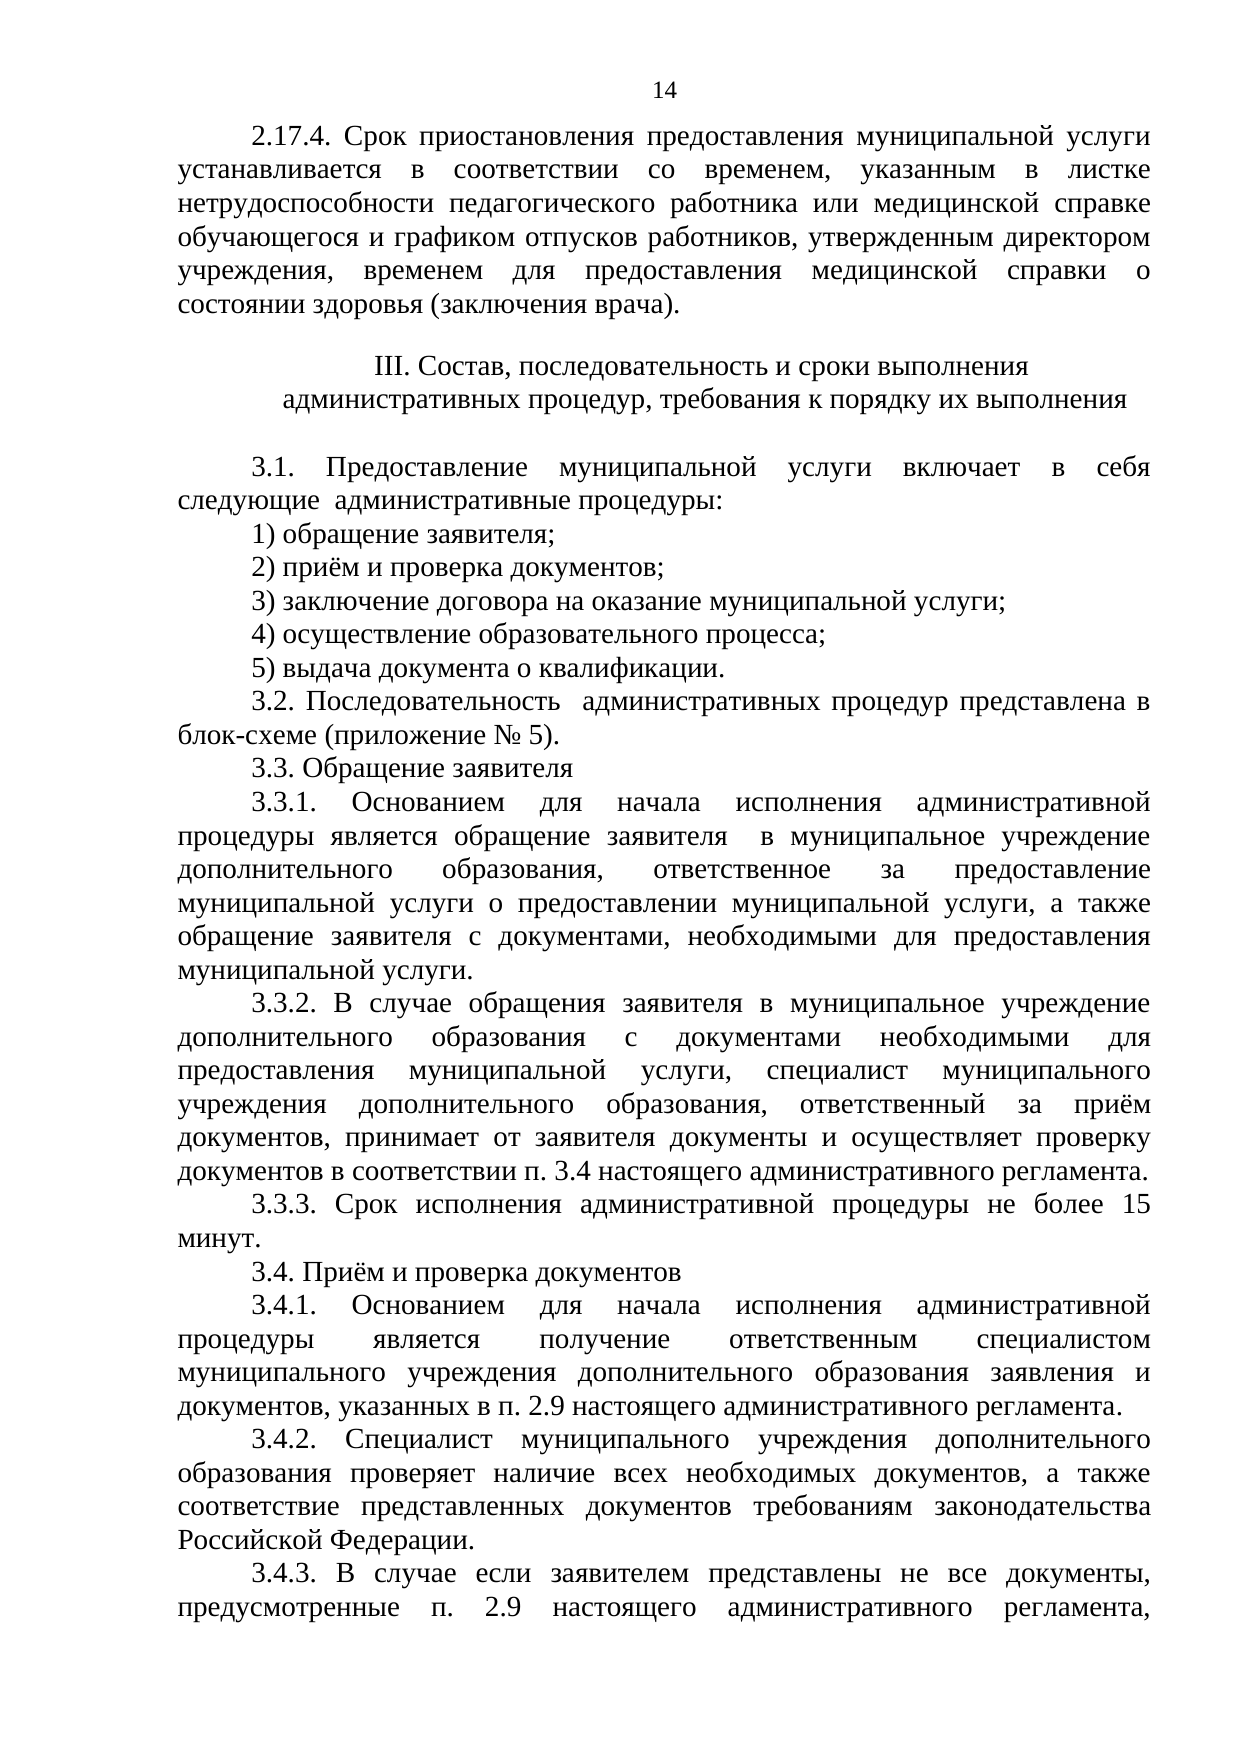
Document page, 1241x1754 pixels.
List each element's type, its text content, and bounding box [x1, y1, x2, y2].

text 2) приём и проверка документов; [177, 549, 1152, 583]
text административных процедур, требования к порядку их выполнения [177, 382, 1152, 415]
text 3) заключение договора на оказание муниципальной услуги; [177, 583, 1152, 616]
text 3.2. Последовательность административных процедур представлена в блок-схеме (приложение № 5). [177, 683, 1152, 751]
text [177, 1556, 1152, 1623]
text 3.3.2. В случае обращения заявителя в муниципальное учреждение дополнительного образования с документами необходимыми для предоставления муниципальной услуги, специалист муниципального учреждения дополнительного образования, ответственный за приём документов, принимает от заявителя документы и осуществляет проверку документов в соответствии п. 3.4 настоящего административного регламента. [177, 985, 1152, 1187]
text 5) выдача документа о квалификации. [177, 650, 1152, 683]
text III. Состав, последовательность и сроки выполнения [177, 348, 1152, 382]
text 3.4.2. Специалист муниципального учреждения дополнительного образования проверяет наличие всех необходимых документов, а также соответствие представленных документов требованиям законодательства Российской Федерации. [177, 1421, 1152, 1556]
text 4) осуществление образовательного процесса; [177, 616, 1152, 650]
text 3.4. Приём и проверка документов [177, 1254, 1152, 1287]
text 3.3.1. Основанием для начала исполнения административной процедуры является обращение заявителя в муниципальное учреждение дополнительного образования, ответственное за предоставление муниципальной услуги о предоставлении муниципальной услуги, а также обращение заявителя с документами, необходимыми для предоставления муниципальной услуги. [177, 784, 1152, 985]
text 3.4.1. Основанием для начала исполнения административной процедуры является получение ответственным специалистом муниципального учреждения дополнительного образования заявления и документов, указанных в п. 2.9 настоящего административного регламента. [177, 1287, 1152, 1421]
text 3.3.3. Срок исполнения административной процедуры не более 15 минут. [177, 1187, 1152, 1254]
text 3.3. Обращение заявителя [177, 751, 1152, 784]
text 2.17.4. Срок приостановления предоставления муниципальной услуги устанавливается в соответствии со временем, указанным в листке нетрудоспособности педагогического работника или медицинской справке обучающегося и графиком отпусков работников, утвержденным директором учреждения, временем для предоставления медицинской справки о состоянии здоровья (заключения врача). [177, 118, 1152, 319]
text 3.1. Предоставление муниципальной услуги включает в себя следующие административные процедуры: [177, 449, 1152, 516]
text 1) обращение заявителя; [177, 516, 1152, 549]
